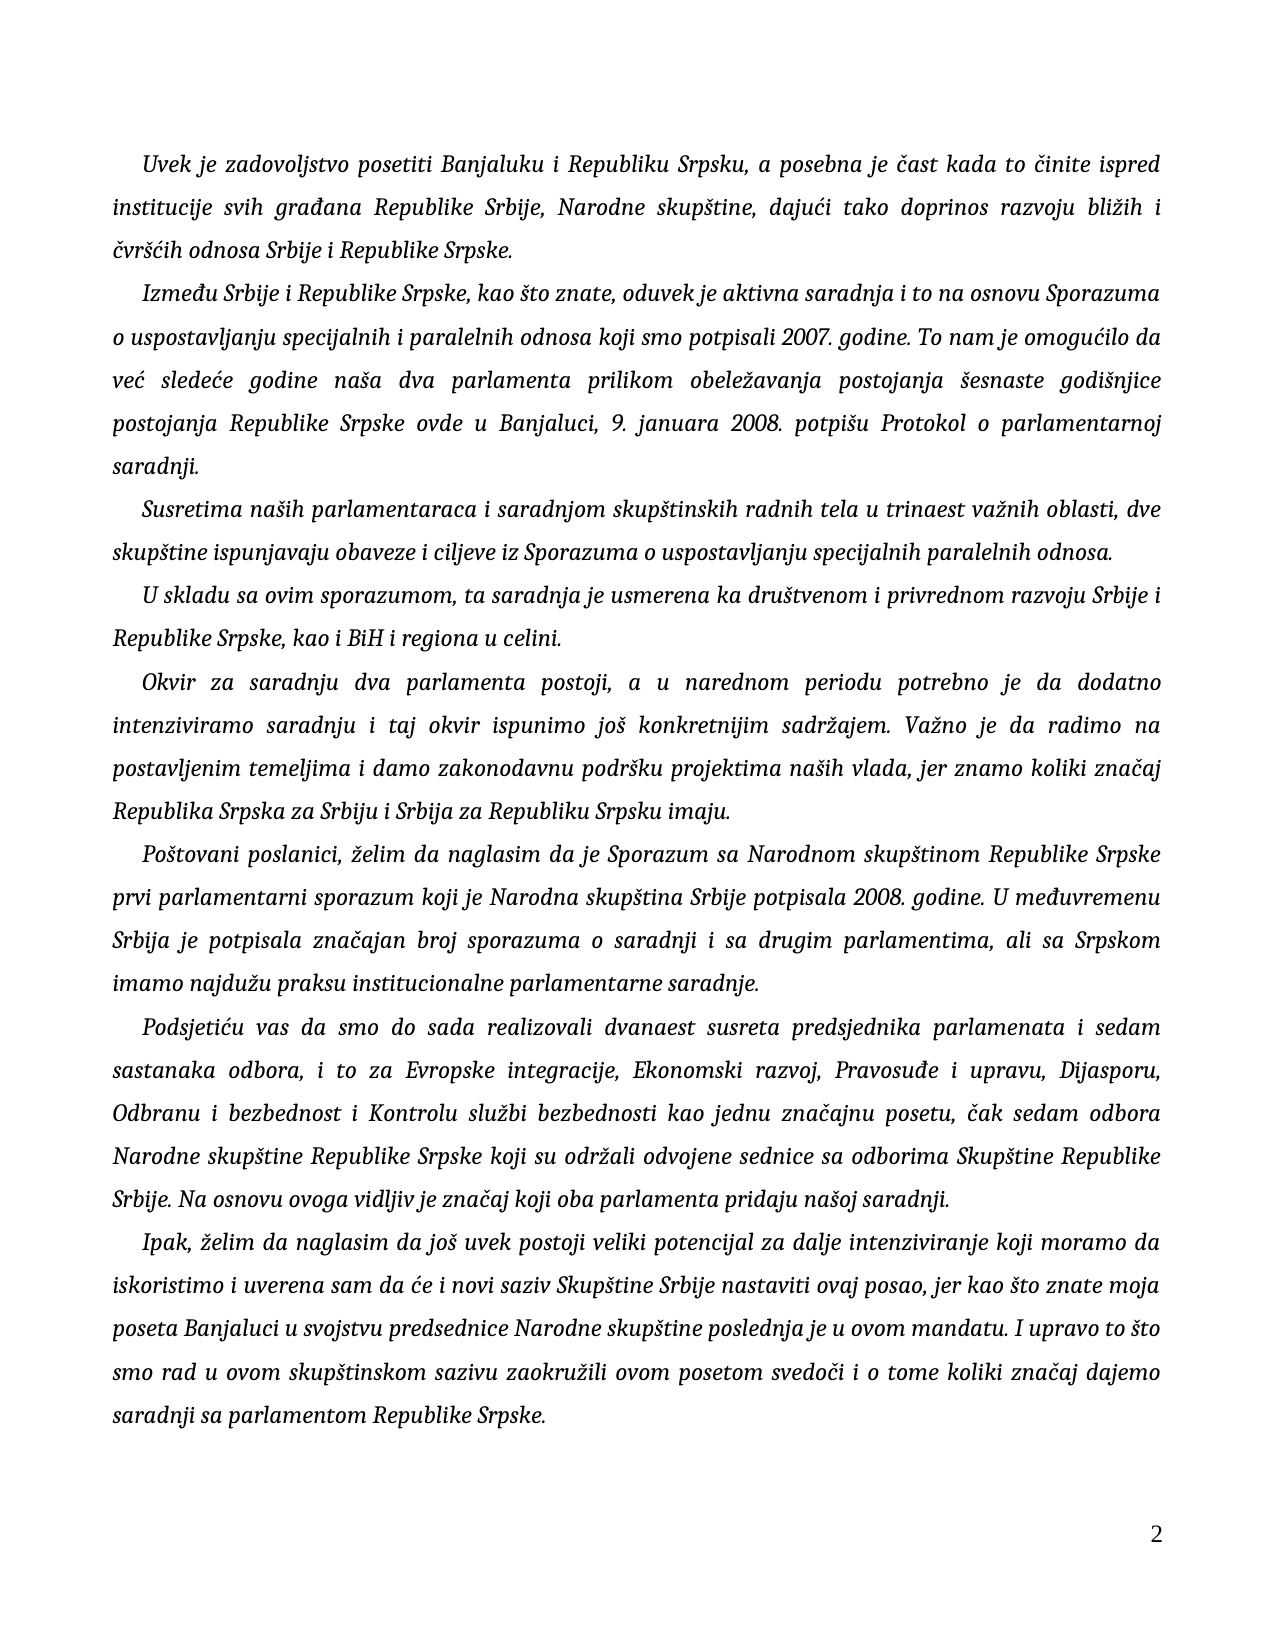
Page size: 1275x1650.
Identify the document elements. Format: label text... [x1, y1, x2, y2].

text Podsjetiću vas da smo do sada realizovali dvanaest susreta predsjednika parlamenata i sedam sastanaka odbora, i to za Evropske integracije, Ekonomski razvoj, Pravosuđe i upravu, Dijasporu, Odbranu i bezbednost i Kontrolu službi bezbednosti kao jednu značajnu posetu, čak sedam odbora Narodne skupštine Republike Srpske koji su održali odvojene sednice sa odborima Skupštine Republike Srbije. Na osnovu ovoga vidljiv je značaj koji oba parlamenta pridaju našoj saradnji. [112, 1012, 1163, 1214]
text Ipak, želim da naglasim da još uvek postoji veliki potencijal za dalje intenziviranje koji moramo da iskoristimo i uverena sam da će i novi saziv Skupštine Srbije nastaviti ovaj posao, jer kao što znate moja poseta Banjaluci u svojstvu predsednice Narodne skupštine poslednja je u ovom mandatu. I upravo to što smo rad u ovom skupštinskom sazivu zaokružili ovom posetom svedoči i o tome koliki značaj dajemo saradnji sa parlamentom Republike Srpske. [112, 1228, 1163, 1429]
text Poštovani poslanici, želim da naglasim da je Sporazum sa Narodnom skupštinom Republike Srpske prvi parlamentarni sporazum koji je Narodna skupština Srbije potpisala 2008. godine. U međuvremenu Srbija je potpisala značajan broj sporazuma o saradnji i sa drugim parlamentima, ali sa Srpskom imamo najdužu praksu institucionalne parlamentarne saradnje. [112, 840, 1163, 998]
text U skladu sa ovim sporazumom, ta saradnja je usmerena ka društvenom i privrednom razvoju Srbije i Republike Srpske, kao i BiH i regiona u celini. [112, 581, 1163, 653]
text Susretima naših parlamentaraca i saradnjom skupštinskih radnih tela u trinaest važnih oblasti, dve skupštine ispunjavaju obaveze i ciljeve iz Sporazuma o uspostavljanju specijalnih paralelnih odnosa. [112, 495, 1163, 567]
text Okvir za saradnju dva parlamenta postoji, a u narednom periodu potrebno je da dodatno intenziviramo saradnju i taj okvir ispunimo još konkretnijim sadržajem. Važno je da radimo na postavljenim temeljima i damo zakonodavnu podršku projektima naših vlada, jer znamo koliki značaj Republika Srpska za Srbiju i Srbija za Republiku Srpsku imaju. [112, 667, 1163, 826]
text Između Srbije i Republike Srpske, kao što znate, oduvek je aktivna saradnja i to na osnovu Sporazuma o uspostavljanju specijalnih i paralelnih odnosa koji smo potpisali 2007. godine. To nam je omogućilo da već sledeće godine naša dva parlamenta prilikom obeležavanja postojanja šesnaste godišnjice postojanja Republike Srpske ovde u Banjaluci, 9. januara 2008. potpišu Protokol o parlamentarnoj saradnji. [112, 279, 1163, 481]
text Uvek je zadovoljstvo posetiti Banjaluku i Republiku Srpsku, a posebna je čast kada to činite ispred institucije svih građana Republike Srbije, Narodne skupštine, dajući tako doprinos razvoju bližih i čvršćih odnosa Srbije i Republike Srpske. [112, 150, 1163, 265]
